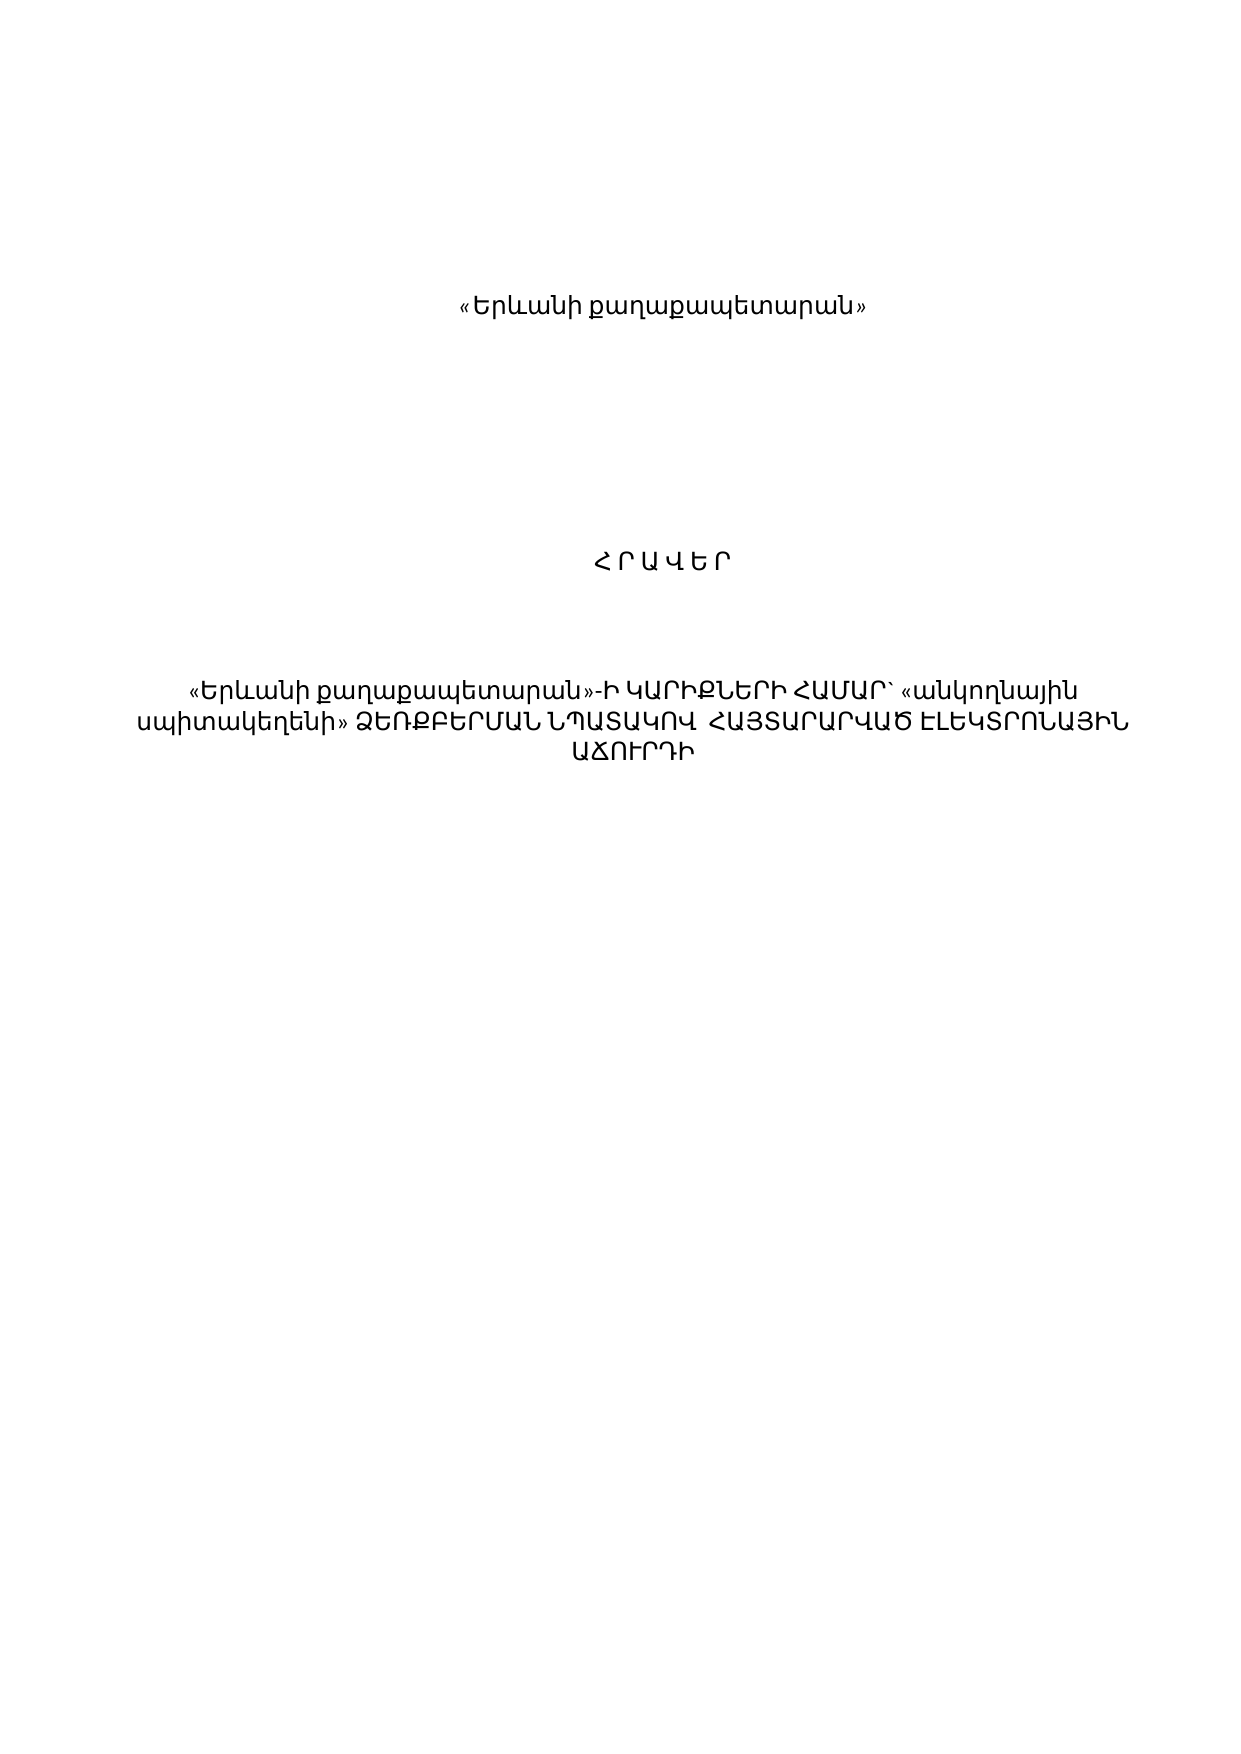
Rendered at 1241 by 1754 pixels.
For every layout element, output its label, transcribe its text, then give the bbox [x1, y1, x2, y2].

text «Երևանի քաղաքապետարան»-Ի ԿԱՐԻՔՆԵՐԻ ՀԱՄԱՐ` «անկողնային սպիտակեղենի» ՁԵՌՔԲԵՐՄԱՆ ՆՊԱՏԱԿՈՎ ՀԱՅՏԱՐԱՐՎԱԾ ԷԼԵԿՏՐՈՆԱՅԻՆ ԱՃՈՒՐԴԻ [94, 676, 1172, 767]
text « Երևանի քաղաքապետարան» [94, 290, 1172, 321]
text Հ Ր Ա Վ Ե Ր [94, 546, 1172, 577]
